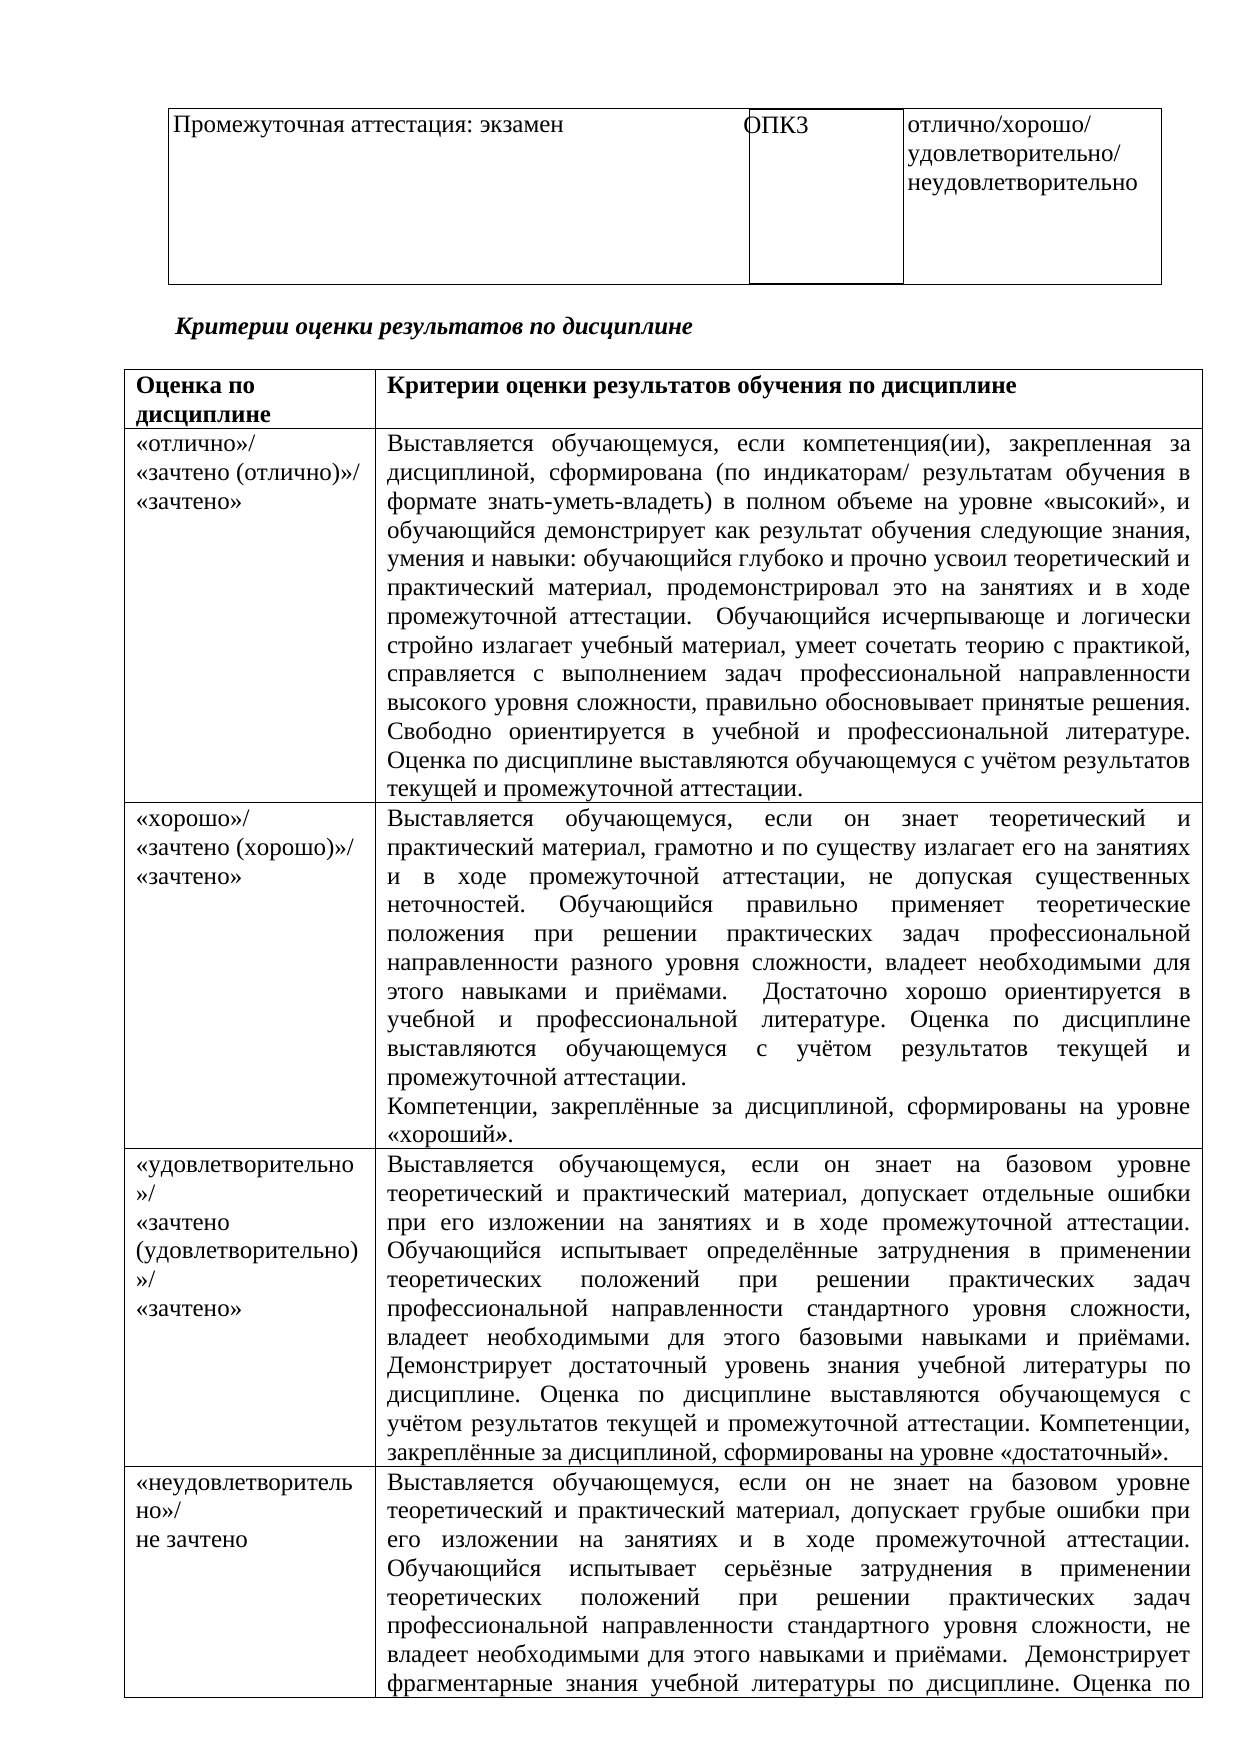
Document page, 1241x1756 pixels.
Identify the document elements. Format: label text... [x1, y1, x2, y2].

table_header Критерии оценки результатов обучения по дисциплине [376, 370, 1202, 427]
table_cell [750, 110, 903, 283]
table_cell «хорошо»/ «зачтено (хорошо)»/ «зачтено» [125, 803, 375, 1148]
table_cell «отлично»/ «зачтено (отлично)»/ «зачтено» [125, 429, 375, 802]
table_cell Выставляется обучающемуся, если компетенция(ии), закрепленная за дисциплиной, сформирована (по индикаторам/ результатам обучения в формате знать-уметь-владеть) в полном объеме на уровне «высокий», и обучающийся демонстрирует как результат обучения следующие знания, умения и навыки: обучающийся глубоко и прочно усвоил теоретический и практический материал, продемонстрировал это на занятиях и в ходе промежуточной аттестации. Обучающийся исчерпывающе и логически стройно излагает учебный материал, умеет сочетать теорию с практикой, справляется с выполнением задач профессиональной направленности высокого уровня сложности, правильно обосновывает принятые решения. Свободно ориентируется в учебной и профессиональной литературе. Оценка по дисциплине выставляются обучающемуся с учётом результатов текущей и промежуточной аттестации. [376, 429, 1202, 802]
table_cell «удовлетворительно»/ «зачтено (удовлетворительно)»/ «зачтено» [125, 1149, 375, 1466]
table_cell Выставляется обучающемуся, если он знает теоретический и практический материал, грамотно и по существу излагает его на занятиях и в ходе промежуточной аттестации, не допуская существенных неточностей. Обучающийся правильно применяет теоретические положения при решении практических задач профессиональной направленности разного уровня сложности, владеет необходимыми для этого навыками и приёмами. Достаточно хорошо ориентируется в учебной и профессиональной литературе. Оценка по дисциплине выставляются обучающемуся с учётом результатов текущей и промежуточной аттестации. Компетенции, закреплённые за дисциплиной, сформированы на уровне «хороший». [376, 803, 1202, 1148]
table_cell отлично/хорошо/удовлетворительно/неудовлетворительно [904, 109, 1161, 284]
table_cell «неудовлетворительно»/ не зачтено [125, 1467, 375, 1697]
table_cell Промежуточная аттестация: экзамен [169, 109, 749, 284]
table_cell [376, 1467, 1202, 1697]
table_header Оценка по дисциплине [125, 370, 375, 427]
text Критерии оценки результатов по дисциплине [169, 311, 1161, 340]
table_cell Выставляется обучающемуся, если он знает на базовом уровне теоретический и практический материал, допускает отдельные ошибки при его изложении на занятиях и в ходе промежуточной аттестации. Обучающийся испытывает определённые затруднения в применении теоретических положений при решении практических задач профессиональной направленности стандартного уровня сложности, владеет необходимыми для этого базовыми навыками и приёмами. Демонстрирует достаточный уровень знания учебной литературы по дисциплине. Оценка по дисциплине выставляются обучающемуся с учётом результатов текущей и промежуточной аттестации. Компетенции, закреплённые за дисциплиной, сформированы на уровне «достаточный». [376, 1149, 1202, 1466]
